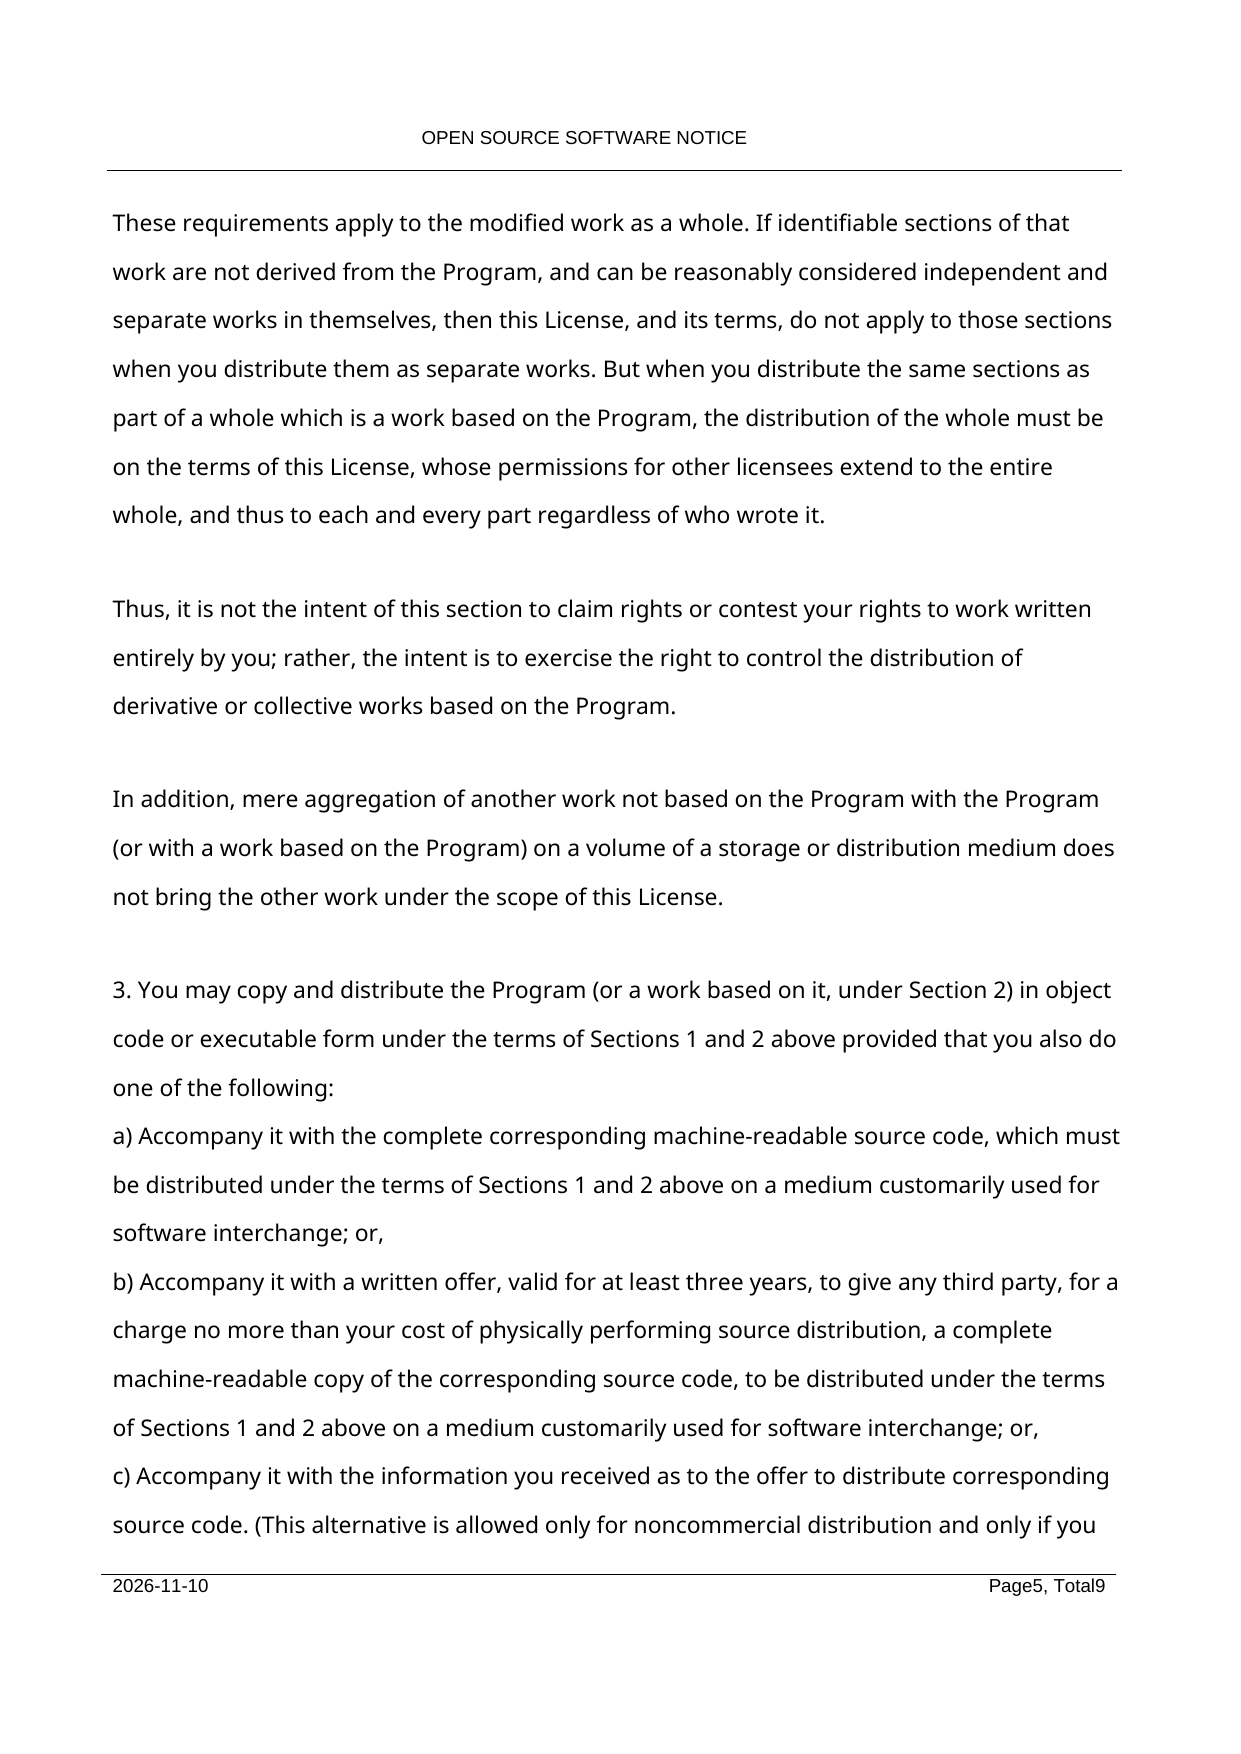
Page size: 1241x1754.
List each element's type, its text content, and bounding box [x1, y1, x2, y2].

text In addition, mere aggregation of another work not based on the Program with the Program (or with a work based on the Program) on a volume of a storage or distribution medium does not bring the other work under the scope of this License. [112, 783, 1128, 913]
text Thus, it is not the intent of this section to claim rights or contest your rights to work written entirely by you; rather, the intent is to exercise the right to control the distribution of derivative or collective works based on the Program. [112, 592, 1128, 722]
text a) Accompany it with the complete corresponding machine-readable source code, which must be distributed under the terms of Sections 1 and 2 above on a medium customarily used for software interchange; or, [112, 1119, 1128, 1249]
text b) Accompany it with a written offer, valid for at least three years, to give any third party, for a charge no more than your cost of physically performing source distribution, a complete machine-readable copy of the corresponding source code, to be distributed under the terms of Sections 1 and 2 above on a medium customarily used for software interchange; or, [112, 1265, 1128, 1443]
text These requirements apply to the modified work as a whole. If identifiable sections of that work are not derived from the Program, and can be reasonably considered independent and separate works in themselves, then this License, and its terms, do not apply to those sections when you distribute them as separate works. But when you distribute the same sections as part of a whole which is a work based on the Program, the distribution of the whole must be on the terms of this License, whose permissions for other licensees extend to the entire whole, and thus to each and every part regardless of who wrote it. [112, 206, 1128, 531]
text 3. You may copy and distribute the Program (or a work based on it, under Section 2) in object code or executable form under the terms of Sections 1 and 2 above provided that you also do one of the following: [112, 973, 1128, 1103]
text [112, 1459, 1128, 1540]
